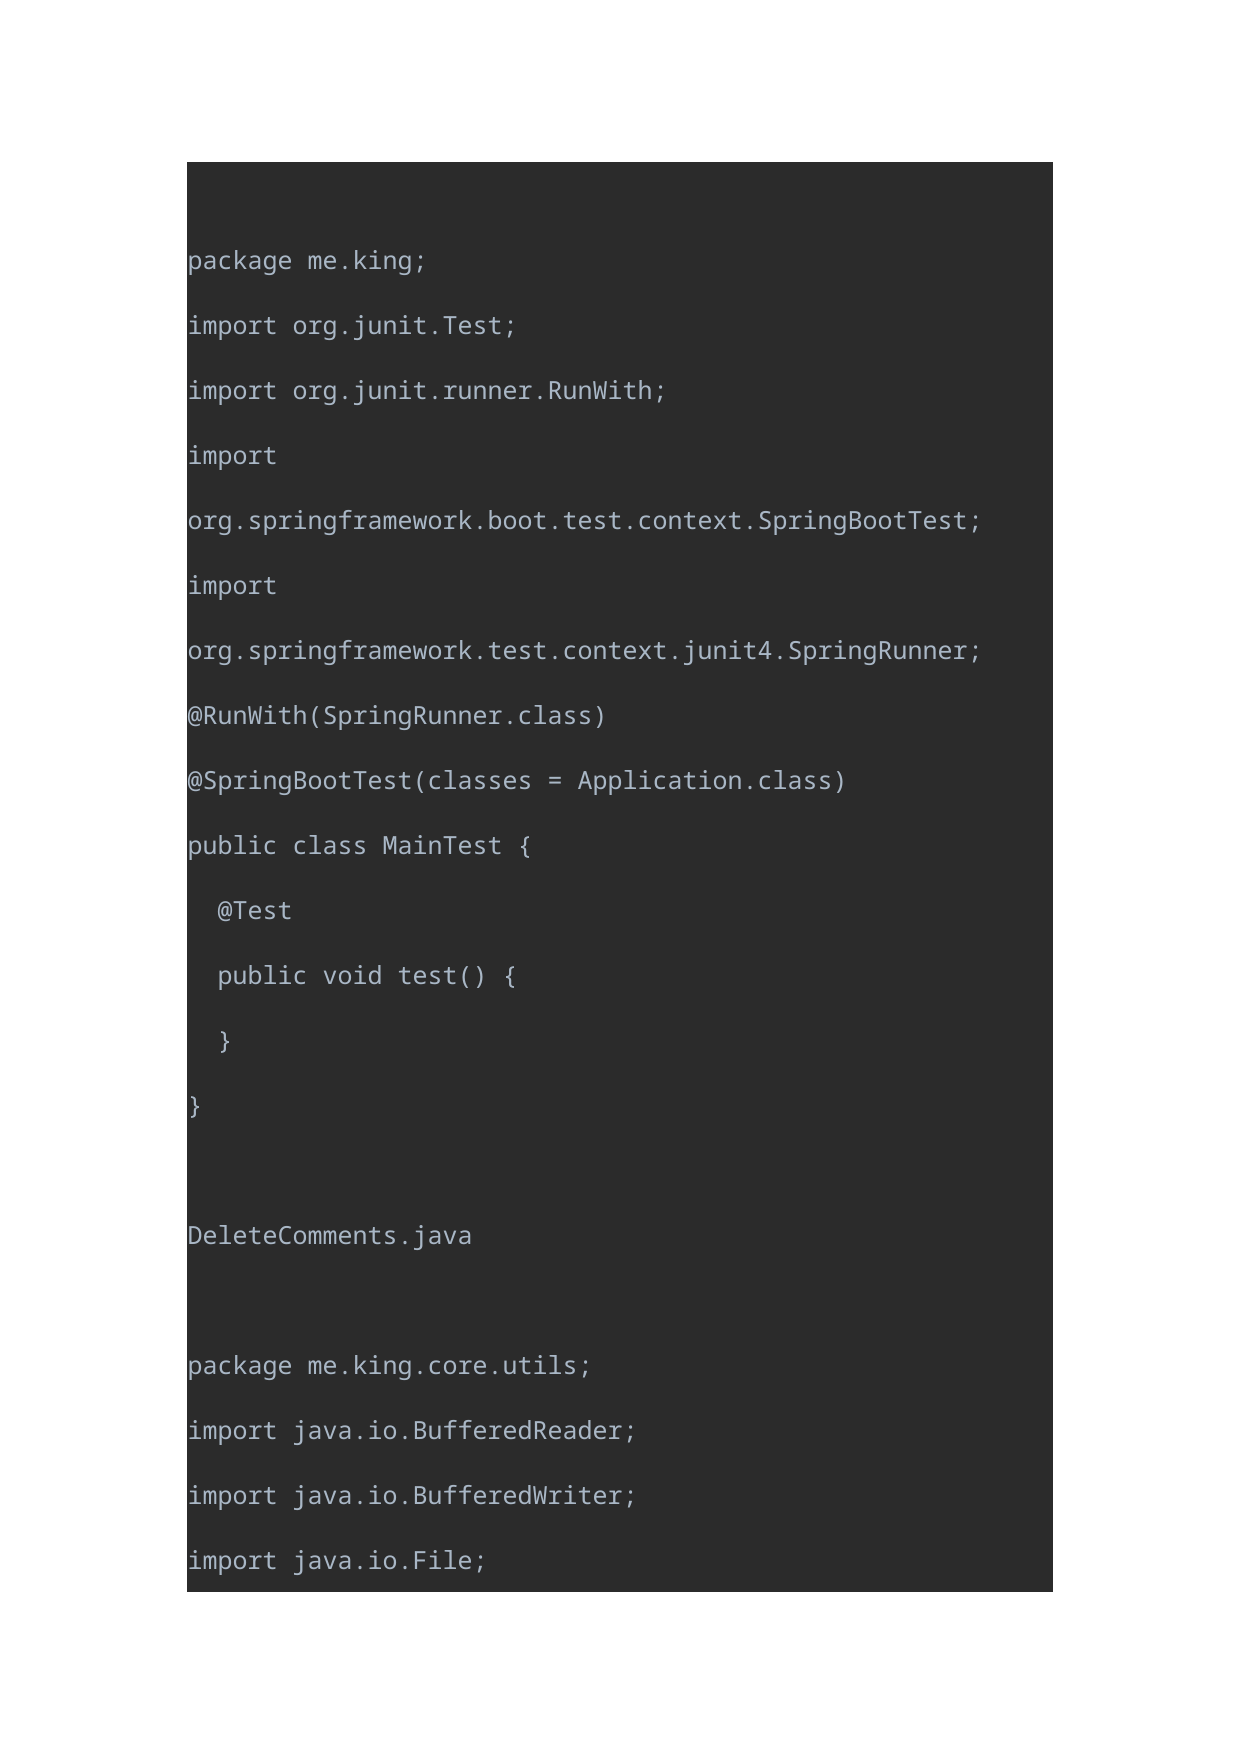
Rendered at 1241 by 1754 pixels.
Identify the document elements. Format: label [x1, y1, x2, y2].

text [187, 162, 1053, 1592]
